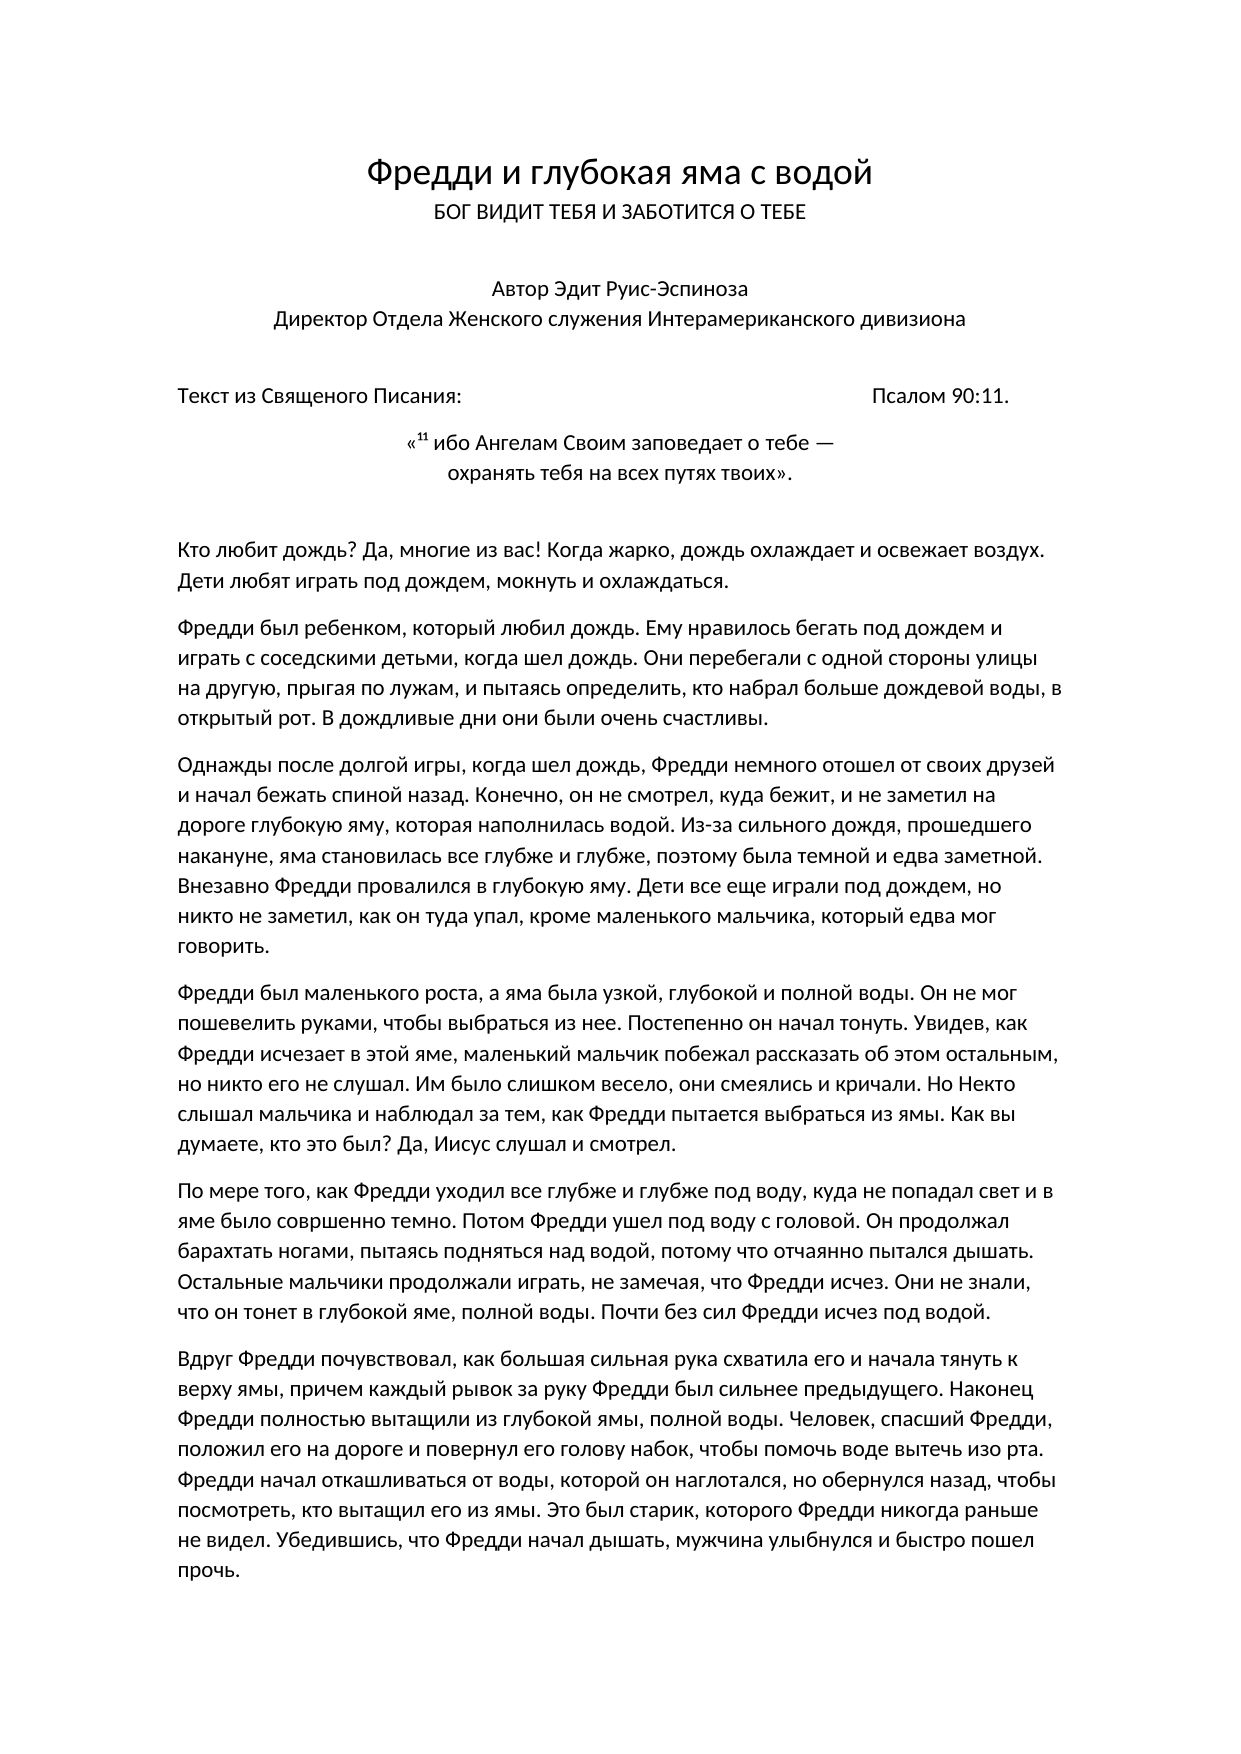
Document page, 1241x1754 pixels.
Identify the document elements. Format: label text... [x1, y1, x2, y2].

text Автор Эдит Руис-Эспиноза [177, 274, 1063, 302]
text Директор Отдела Женского служения Интерамериканского дивизиона [177, 304, 1063, 332]
text Фредди и глубокая яма с водой [177, 148, 1063, 193]
text По мере того, как Фредди уходил все глубже и глубже под воду, куда не попадал свет и в яме было совршенно темно. Потом Фредди ушел под воду с головой. Он продолжал барахтать ногами, пытаясь подняться над водой, потому что отчаянно пытался дышать. Остальные мальчики продолжали играть, не замечая, что Фредди исчез. Они не знали, что он тонет в глубокой яме, полной воды. Почти без сил Фредди исчез под водой. [177, 1176, 1063, 1325]
text Фредди был ребенком, который любил дождь. Ему нравилось бегать под дождем и играть с соседскими детьми, когда шел дождь. Они перебегали с одной стороны улицы на другую, прыгая по лужам, и пытаясь определить, кто набрал больше дождевой воды, в открытый рот. В дождливые дни они были очень счастливы. [177, 613, 1063, 731]
text Вдруг Фредди почувствовал, как большая сильная рука схватила его и начала тянуть к верху ямы, причем каждый рывок за руку Фредди был сильнее предыдущего. Наконец Фредди полностью вытащили из глубокой ямы, полной воды. Человек, спасший Фредди, положил его на дороге и повернул его голову набок, чтобы помочь воде вытечь изо рта. Фредди начал откашливаться от воды, которой он наглотался, но обернулся назад, чтобы посмотреть, кто вытащил его из ямы. Это был старик, которого Фредди никогда раньше не видел. Убедившись, что Фредди начал дышать, мужчина улыбнулся и быстро пошел прочь. [177, 1344, 1063, 1583]
text Текст из Священого Писания: Псалом 90:11. [177, 381, 1063, 409]
text БОГ ВИДИТ ТЕБЯ И ЗАБОТИТСЯ О ТЕБЕ [177, 197, 1063, 225]
text Кто любит дождь? Да, многие из вас! Когда жарко, дождь охлаждает и освежает воздух. Дети любят играть под дождем, мокнуть и охлаждаться. [177, 536, 1063, 594]
text «¹¹ ибо Ангелам Своим заповедает о тебе — [177, 428, 1063, 456]
text Однажды после долгой игры, когда шел дождь, Фредди немного отошел от своих друзей и начал бежать спиной назад. Конечно, он не смотрел, куда бежит, и не заметил на дороге глубокую яму, которая наполнилась водой. Из-за сильного дождя, прошедшего накануне, яма становилась все глубже и глубже, поэтому была темной и едва заметной. Внезавно Фредди провалился в глубокую яму. Дети все еще играли под дождем, но никто не заметил, как он туда упал, кроме маленького мальчика, который едва мог говорить. [177, 750, 1063, 959]
text Фредди был маленького роста, а яма была узкой, глубокой и полной воды. Он не мог пошевелить руками, чтобы выбраться из нее. Постепенно он начал тонуть. Увидев, как Фредди исчезает в этой яме, маленький мальчик побежал рассказать об этом остальным, но никто его не слушал. Им было слишком весело, они смеялись и кричали. Но Некто слышал мальчика и наблюдал за тем, как Фредди пытается выбраться из ямы. Как вы думаете, кто это был? Да, Иисус слушал и смотрел. [177, 978, 1063, 1157]
text охранять тебя на всех путях твоих». [177, 458, 1063, 487]
